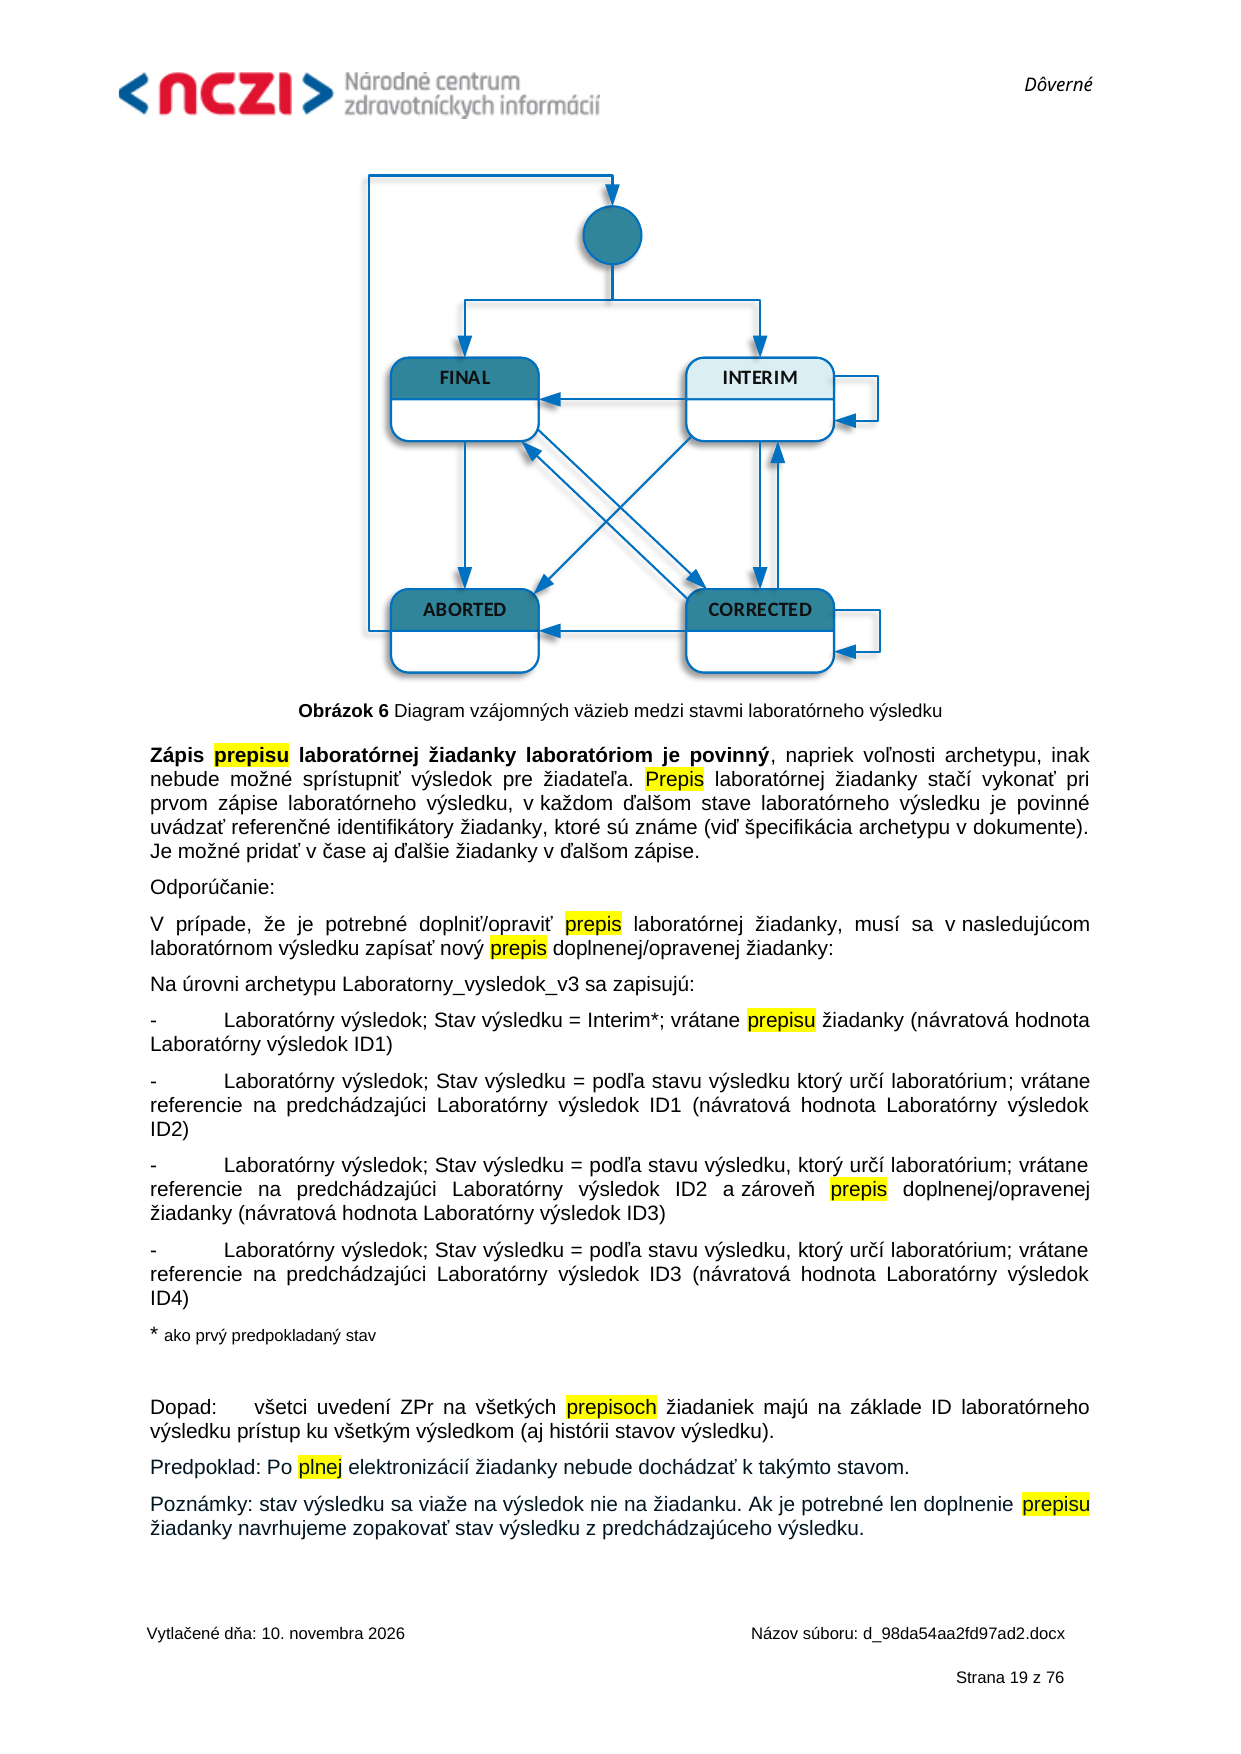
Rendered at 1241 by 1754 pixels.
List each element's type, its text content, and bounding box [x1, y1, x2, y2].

text * ako prvý predpokladaný stav [150, 1322, 1090, 1346]
text Predpoklad: Po plnej elektronizácií žiadanky nebude dochádzať k takýmto stavom. [342, 1455, 1090, 1479]
text V prípade, že je potrebné doplniť/opraviť prepis laboratórnej žiadanky, musí sa v nasledujúcom laboratórnom výsledku zapísať nový prepis doplnenej/opravenej žiadanky: [150, 911, 1090, 959]
text Obrázok 6 Diagram vzájomných väzieb medzi stavmi laboratórneho výsledku [150, 700, 1090, 722]
text Dopad: všetci uvedení ZPr na všetkých prepisoch žiadaniek majú na základe ID laboratórneho výsledku prístup ku všetkým výsledkom (aj histórii stavov výsledku). [150, 1395, 1090, 1443]
text - Laboratórny výsledok; Stav výsledku = podľa stavu výsledku, ktorý určí laboratórium; vrátane referencie na predchádzajúci Laboratórny výsledok ID2 a zároveň prepis doplnenej/opravenej žiadanky (návratová hodnota Laboratórny výsledok ID3) [150, 1153, 1090, 1225]
text - Laboratórny výsledok; Stav výsledku = podľa stavu výsledku ktorý určí laboratórium; vrátane referencie na predchádzajúci Laboratórny výsledok ID1 (návratová hodnota Laboratórny výsledok ID2) [150, 1069, 1090, 1141]
text Zápis prepisu laboratórnej žiadanky laboratóriom je povinný, napriek voľnosti archetypu, inak nebude možné sprístupniť výsledok pre žiadateľa. Prepis laboratórnej žiadanky stačí vykonať pri prvom zápise laboratórneho výsledku, v každom ďalšom stave laboratórneho výsledku je povinné uvádzať referenčné identifikátory žiadanky, ktoré sú známe (viď špecifikácia archetypu v dokumente). Je možné pridať v čase aj ďalšie žiadanky v ďalšom zápise. [150, 743, 1090, 862]
picture [118, 72, 600, 119]
text - Laboratórny výsledok; Stav výsledku = podľa stavu výsledku, ktorý určí laboratórium; vrátane referencie na predchádzajúci Laboratórny výsledok ID3 (návratová hodnota Laboratórny výsledok ID4) [150, 1237, 1090, 1309]
text Odporúčanie: [150, 875, 1090, 899]
text - Laboratórny výsledok; Stav výsledku = Interim*; vrátane prepisu žiadanky (návratová hodnota Laboratórny výsledok ID1) [150, 1008, 1090, 1056]
text Na úrovni archetypu Laboratorny_vysledok_v3 sa zapisujú: [150, 972, 1090, 996]
text Poznámky: stav výsledku sa viaže na výsledok nie na žiadanku. Ak je potrebné len doplnenie prepisu žiadanky navrhujeme zopakovať stav výsledku z predchádzajúceho výsledku. [150, 1492, 1090, 1539]
